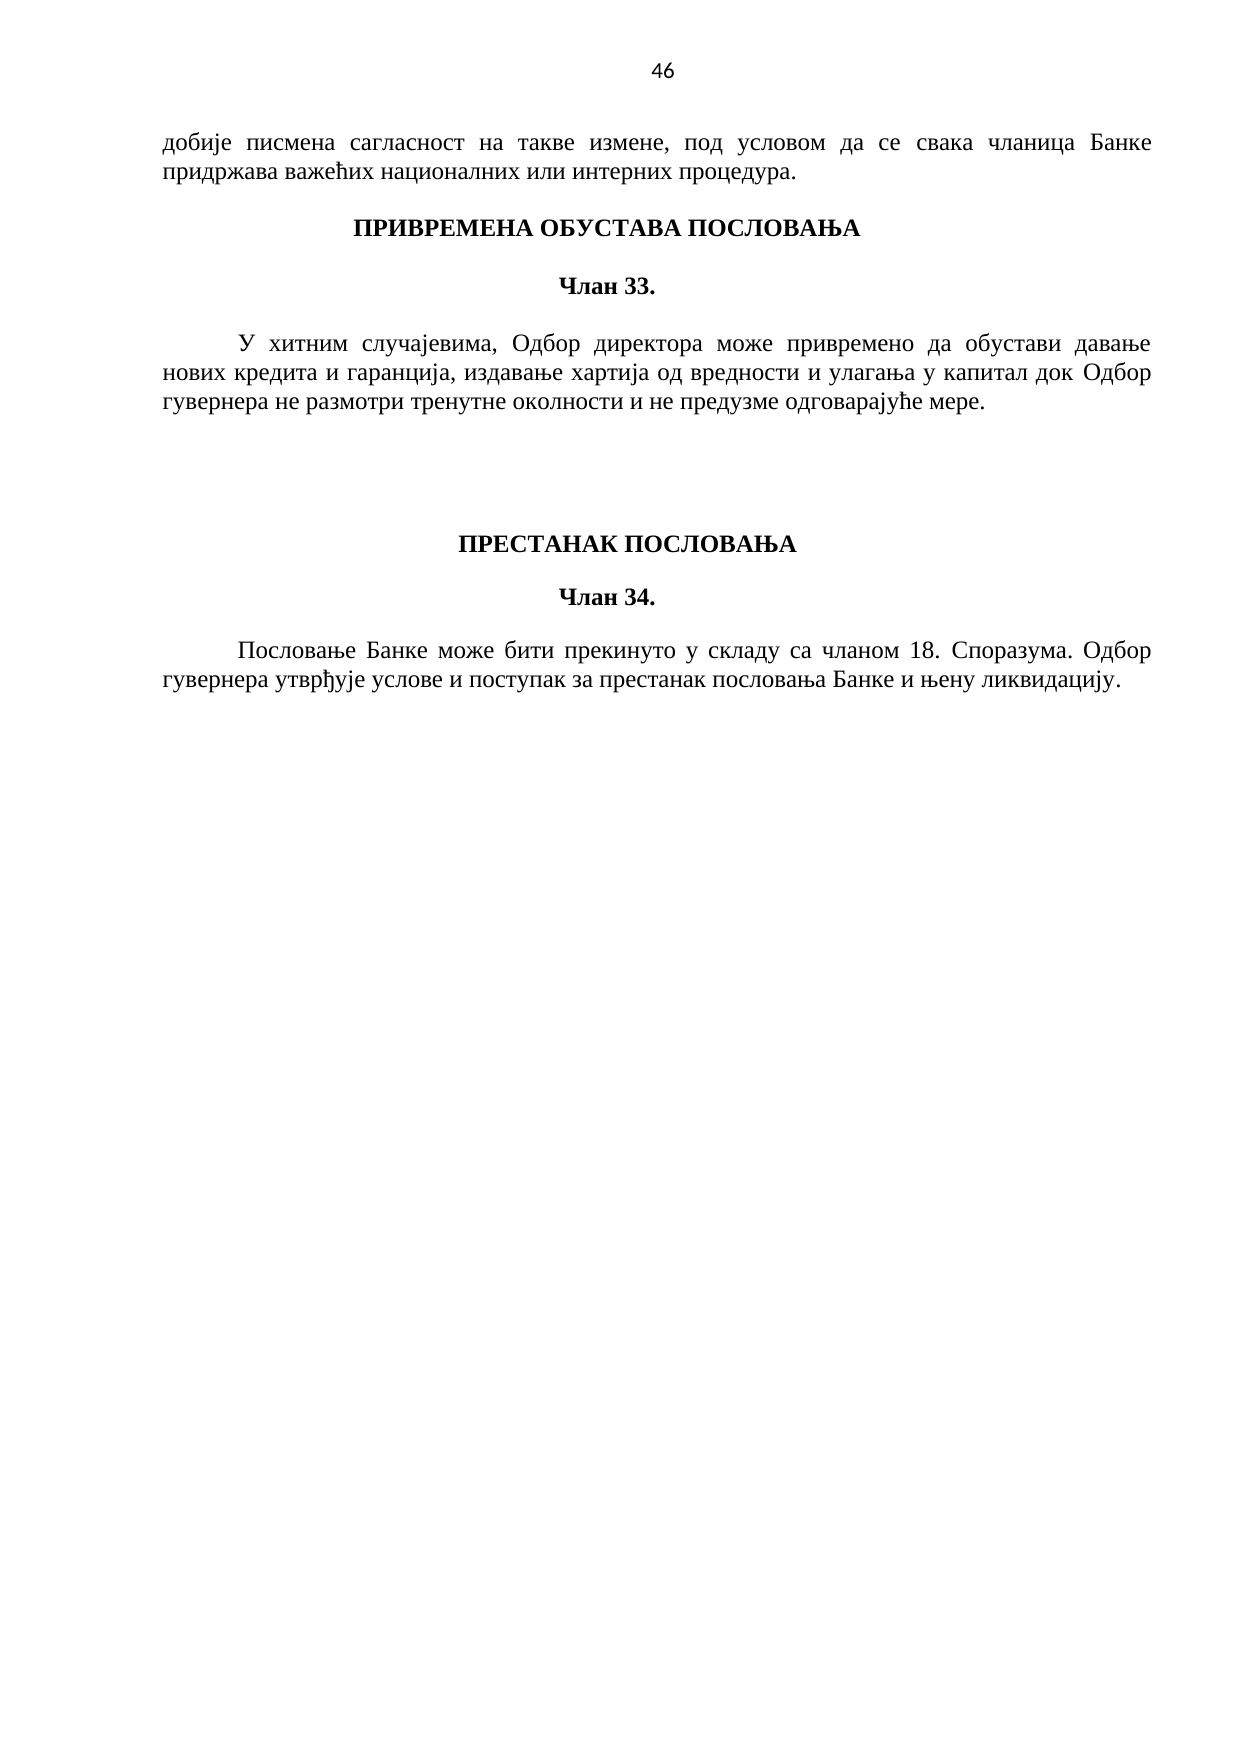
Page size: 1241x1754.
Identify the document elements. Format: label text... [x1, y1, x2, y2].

text Члан 33. [162, 271, 1051, 299]
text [162, 127, 1152, 184]
text Члан 34. [162, 582, 1051, 611]
text У хитним случајевима, Одбор директора може привремено да обустави давање нових кредита и гаранција, издавање хартија од вредности и улагања у капитал док Одбор гувернера не размотри тренутне околности и не предузме одговарајуће мере. [162, 328, 1151, 414]
text ПРИВРЕМЕНА ОБУСТАВА ПОСЛОВАЊА [162, 213, 1051, 242]
text ПРЕСТАНАК ПОСЛОВАЊА [103, 529, 1151, 558]
text Пословање Банке може бити прекинуто у складу са чланом 18. Споразума. Одбор гувернера утврђује услове и поступак за престанак пословања Банке и њену ликвидацију. [162, 635, 1151, 693]
